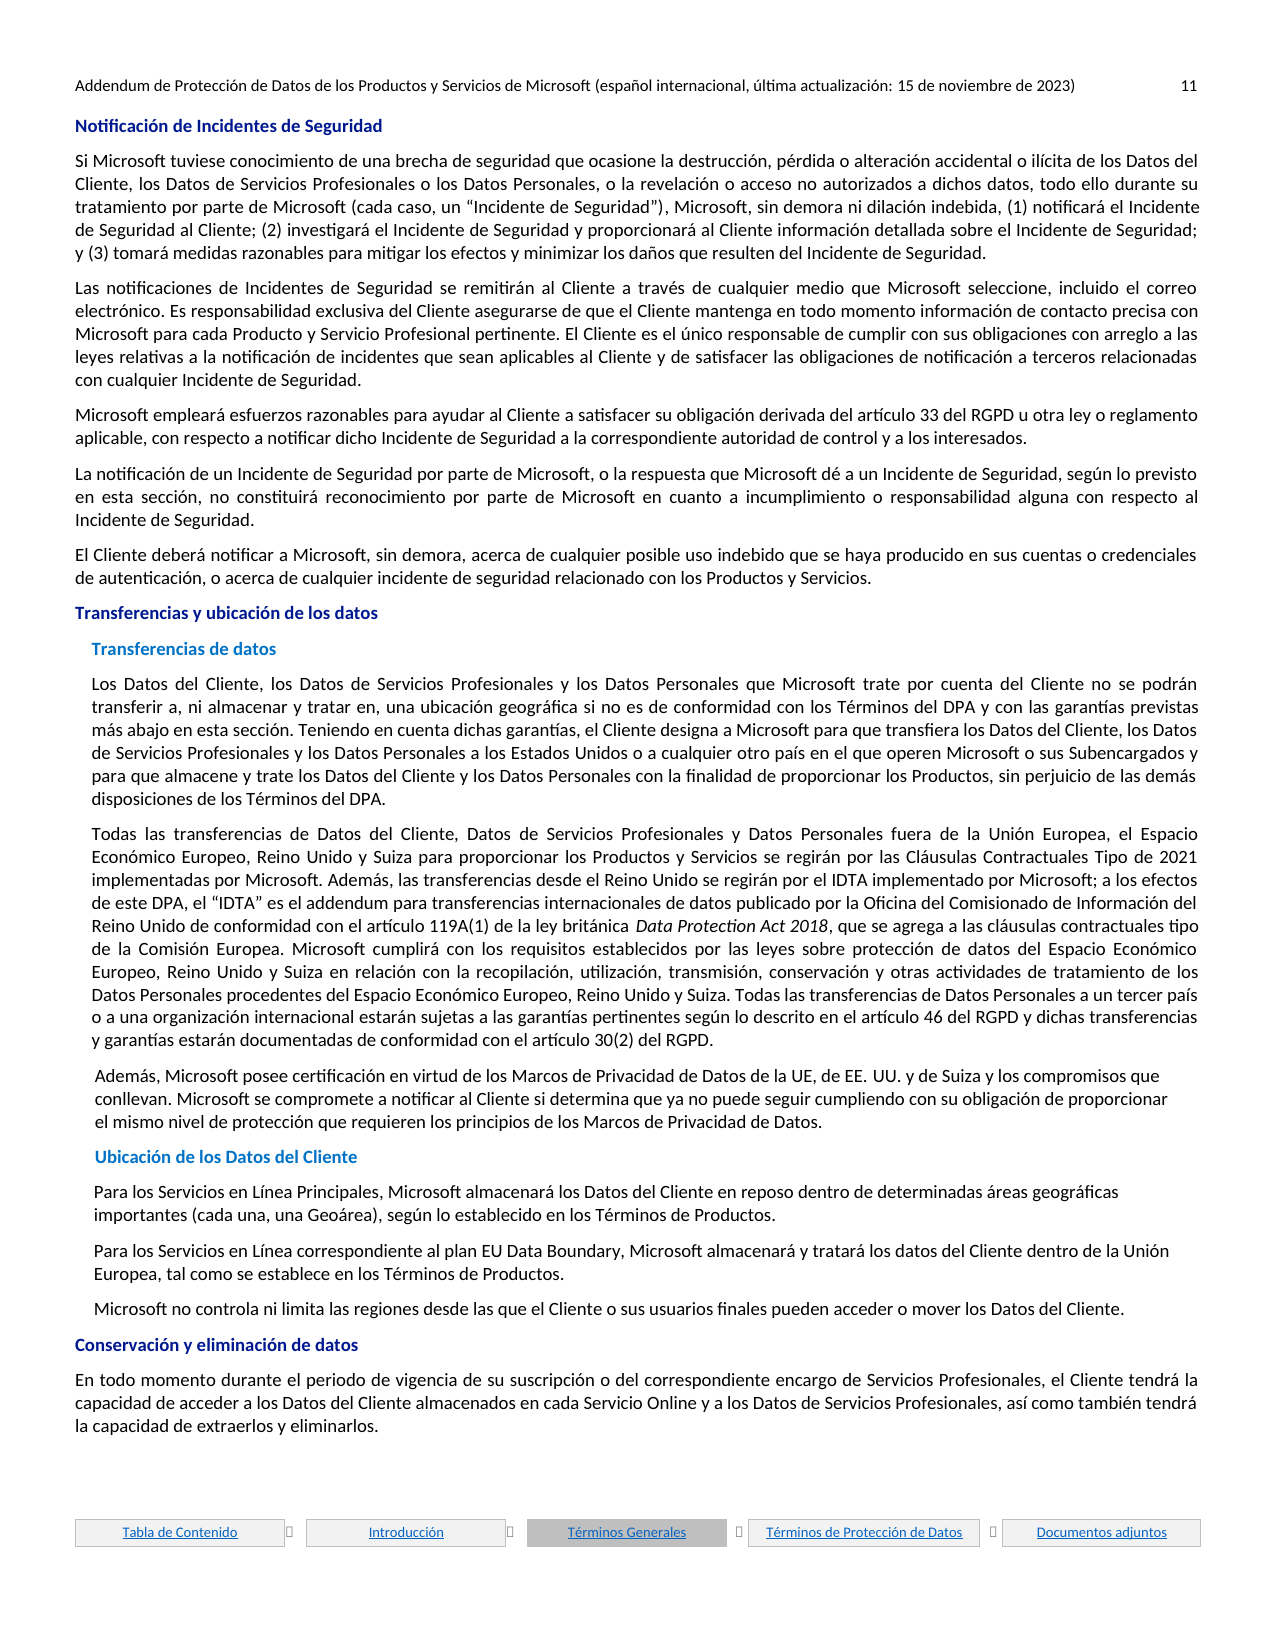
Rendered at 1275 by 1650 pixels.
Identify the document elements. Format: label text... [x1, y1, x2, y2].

list Para los Servicios en Línea Principales, Microsoft almacenará los Datos del Cliente en reposo dentro de determinadas áreas geográficas importantes (cada una, una Geoárea), según lo establecido en los Términos de Productos. [94, 1181, 1200, 1227]
list En todo momento durante el periodo de vigencia de su suscripción o del correspondiente encargo de Servicios Profesionales, el Cliente tendrá la capacidad de acceder a los Datos del Cliente almacenados en cada Servicio Online y a los Datos de Servicios Profesionales, así como también tendrá la capacidad de extraerlos y eliminarlos. [75, 1368, 1200, 1437]
subtitle Conservación y eliminación de datos [75, 1333, 1200, 1356]
list El Cliente deberá notificar a Microsoft, sin demora, acerca de cualquier posible uso indebido que se haya producido en sus cuentas o credenciales de autenticación, o acerca de cualquier incidente de seguridad relacionado con los Productos y Servicios. [75, 543, 1200, 589]
list Si Microsoft tuviese conocimiento de una brecha de seguridad que ocasione la destrucción, pérdida o alteración accidental o ilícita de los Datos del Cliente, los Datos de Servicios Profesionales o los Datos Personales, o la revelación o acceso no autorizados a dichos datos, todo ello durante su tratamiento por parte de Microsoft (cada caso, un “Incidente de Seguridad”), Microsoft, sin demora ni dilación indebida, (1) notificará el Incidente de Seguridad al Cliente; (2) investigará el Incidente de Seguridad y proporcionará al Cliente información detallada sobre el Incidente de Seguridad; y (3) tomará medidas razonables para mitigar los efectos y minimizar los daños que resulten del Incidente de Seguridad. [75, 149, 1200, 264]
list Transferencias de datos [91, 637, 1200, 660]
list La notificación de un Incidente de Seguridad por parte de Microsoft, o la respuesta que Microsoft dé a un Incidente de Seguridad, según lo previsto en esta sección, no constituirá reconocimiento por parte de Microsoft en cuanto a incumplimiento o responsabilidad alguna con respecto al Incidente de Seguridad. [75, 462, 1200, 531]
list Además, Microsoft posee certificación en virtud de los Marcos de Privacidad de Datos de la UE, de EE. UU. y de Suiza y los compromisos que conllevan. Microsoft se compromete a notificar al Cliente si determina que ya no puede seguir cumpliendo con su obligación de proporcionar el mismo nivel de protección que requieren los principios de los Marcos de Privacidad de Datos. [94, 1064, 1200, 1133]
list Las notificaciones de Incidentes de Seguridad se remitirán al Cliente a través de cualquier medio que Microsoft seleccione, incluido el correo electrónico. Es responsabilidad exclusiva del Cliente asegurarse de que el Cliente mantenga en todo momento información de contacto precisa con Microsoft para cada Producto y Servicio Profesional pertinente. El Cliente es el único responsable de cumplir con sus obligaciones con arreglo a las leyes relativas a la notificación de incidentes que sean aplicables al Cliente y de satisfacer las obligaciones de notificación a terceros relacionadas con cualquier Incidente de Seguridad. [75, 277, 1200, 391]
list Los Datos del Cliente, los Datos de Servicios Profesionales y los Datos Personales que Microsoft trate por cuenta del Cliente no se podrán transferir a, ni almacenar y tratar en, una ubicación geográfica si no es de conformidad con los Términos del DPA y con las garantías previstas más abajo en esta sección. Teniendo en cuenta dichas garantías, el Cliente designa a Microsoft para que transfiera los Datos del Cliente, los Datos de Servicios Profesionales y los Datos Personales a los Estados Unidos o a cualquier otro país en el que operen Microsoft o sus Subencargados y para que almacene y trate los Datos del Cliente y los Datos Personales con la finalidad de proporcionar los Productos, sin perjuicio de las demás disposiciones de los Términos del DPA. [91, 672, 1200, 810]
list Para los Servicios en Línea correspondiente al plan EU Data Boundary, Microsoft almacenará y tratará los datos del Cliente dentro de la Unión Europea, tal como se establece en los Términos de Productos. [94, 1239, 1200, 1285]
subtitle Transferencias y ubicación de los datos [75, 602, 1200, 624]
list Microsoft empleará esfuerzos razonables para ayudar al Cliente a satisfacer su obligación derivada del artículo 33 del RGPD u otra ley o reglamento aplicable, con respecto a notificar dicho Incidente de Seguridad a la correspondiente autoridad de control y a los interesados. [75, 404, 1200, 449]
list Todas las transferencias de Datos del Cliente, Datos de Servicios Profesionales y Datos Personales fuera de la Unión Europea, el Espacio Económico Europeo, Reino Unido y Suiza para proporcionar los Productos y Servicios se regirán por las Cláusulas Contractuales Tipo de 2021 implementadas por Microsoft. Además, las transferencias desde el Reino Unido se regirán por el IDTA implementado por Microsoft; a los efectos de este DPA, el “IDTA” es el addendum para transferencias internacionales de datos publicado por la Oficina del Comisionado de Información del Reino Unido de conformidad con el artículo 119A(1) de la ley británica Data Protection Act 2018, que se agrega a las cláusulas contractuales tipo de la Comisión Europea. Microsoft cumplirá con los requisitos establecidos por las leyes sobre protección de datos del Espacio Económico Europeo, Reino Unido y Suiza en relación con la recopilación, utilización, transmisión, conservación y otras actividades de tratamiento de los Datos Personales procedentes del Espacio Económico Europeo, Reino Unido y Suiza. Todas las transferencias de Datos Personales a un tercer país o a una organización internacional estarán sujetas a las garantías pertinentes según lo descrito en el artículo 46 del RGPD y dichas transferencias y garantías estarán documentadas de conformidad con el artículo 30(2) del RGPD. [91, 822, 1200, 1052]
subtitle Notificación de Incidentes de Seguridad [75, 114, 1200, 137]
list Microsoft no controla ni limita las regiones desde las que el Cliente o sus usuarios finales pueden acceder o mover los Datos del Cliente. [94, 1297, 1200, 1320]
list Ubicación de los Datos del Cliente [94, 1145, 1200, 1168]
